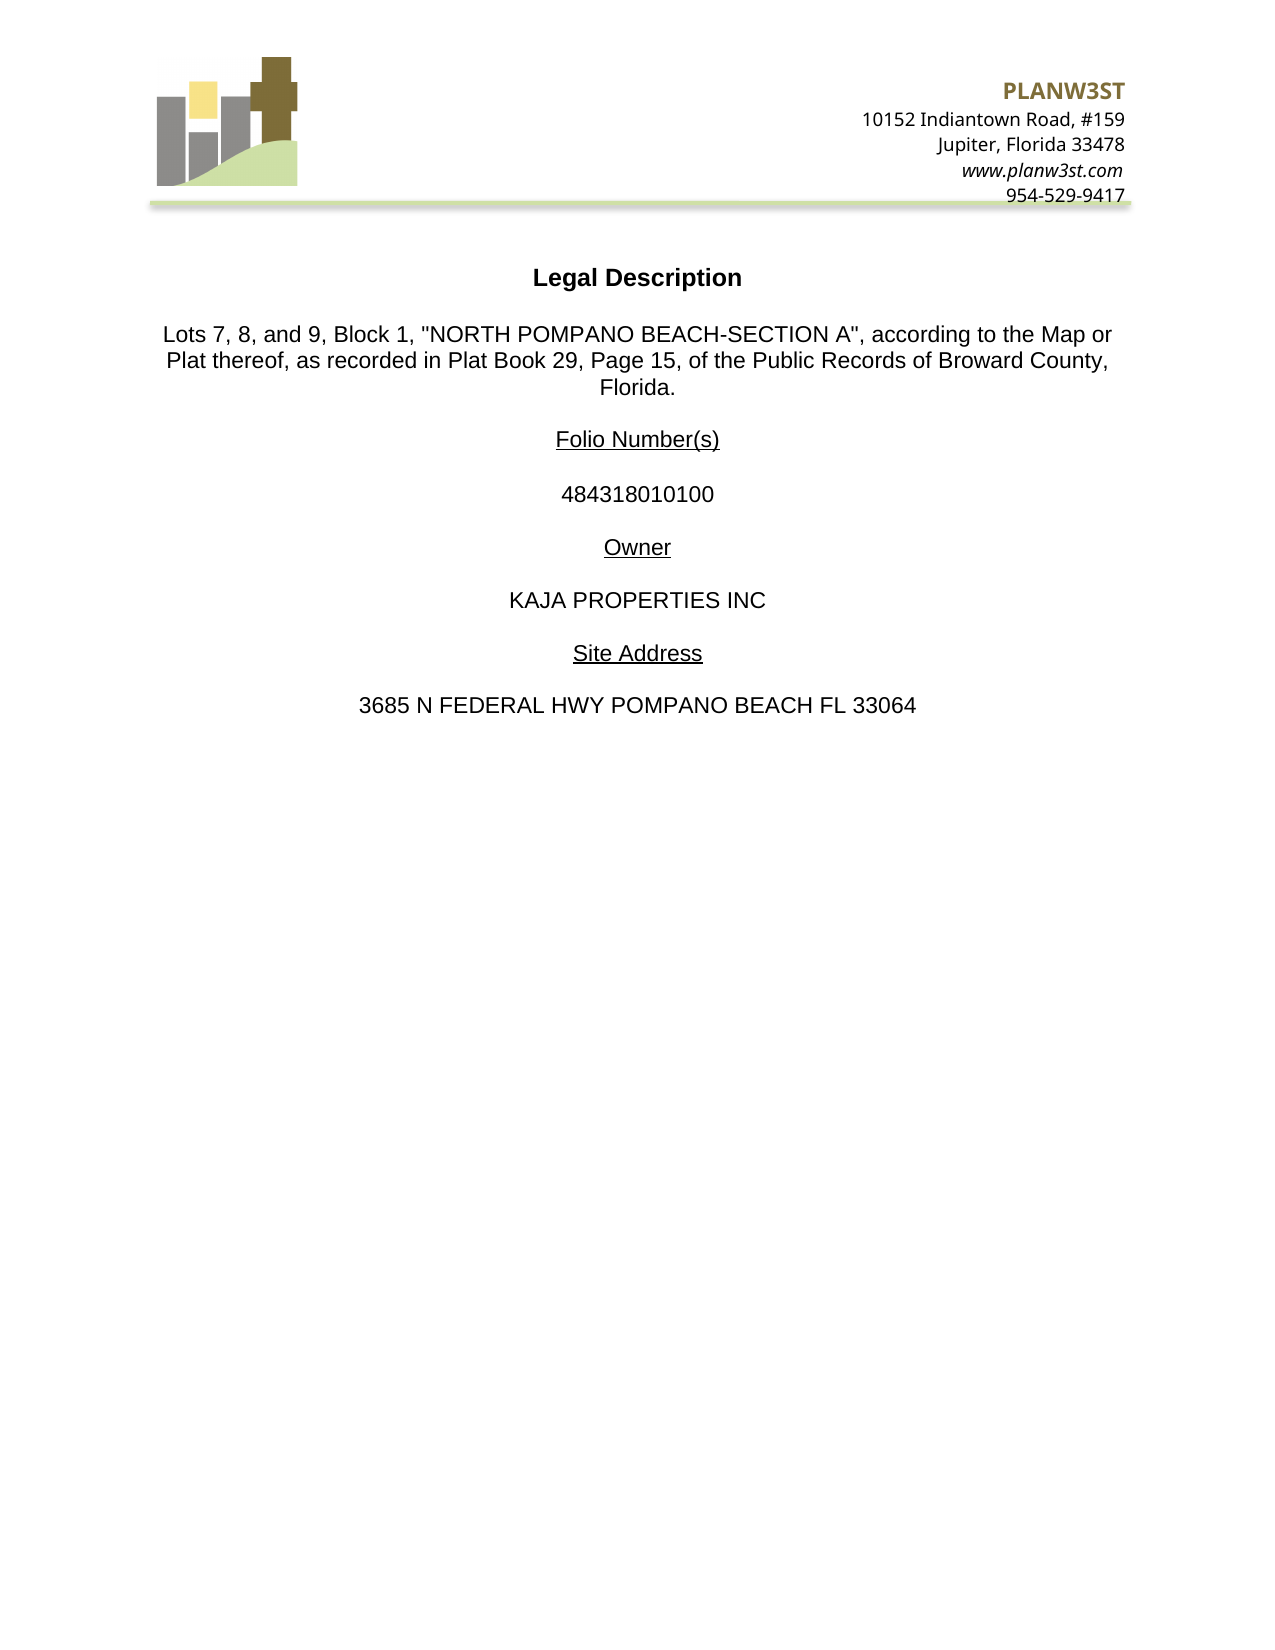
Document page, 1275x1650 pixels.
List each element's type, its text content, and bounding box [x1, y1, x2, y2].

text Lots 7, 8, and 9, Block 1, "NORTH POMPANO BEACH-SECTION A", according to the Map or Plat thereof, as recorded in Plat Book 29, Page 15, of the Public Records of Broward County, Florida. [150, 321, 1125, 400]
text Legal Description [150, 263, 1125, 292]
text Owner [150, 534, 1125, 561]
text KAJA PROPERTIES INC [150, 587, 1125, 613]
text Folio Number(s) [150, 426, 1125, 453]
text Site Address [150, 639, 1125, 666]
text 3685 N FEDERAL HWY POMPANO BEACH FL 33064 [150, 692, 1125, 719]
text 484318010100 [150, 481, 1125, 508]
picture [156, 57, 298, 186]
